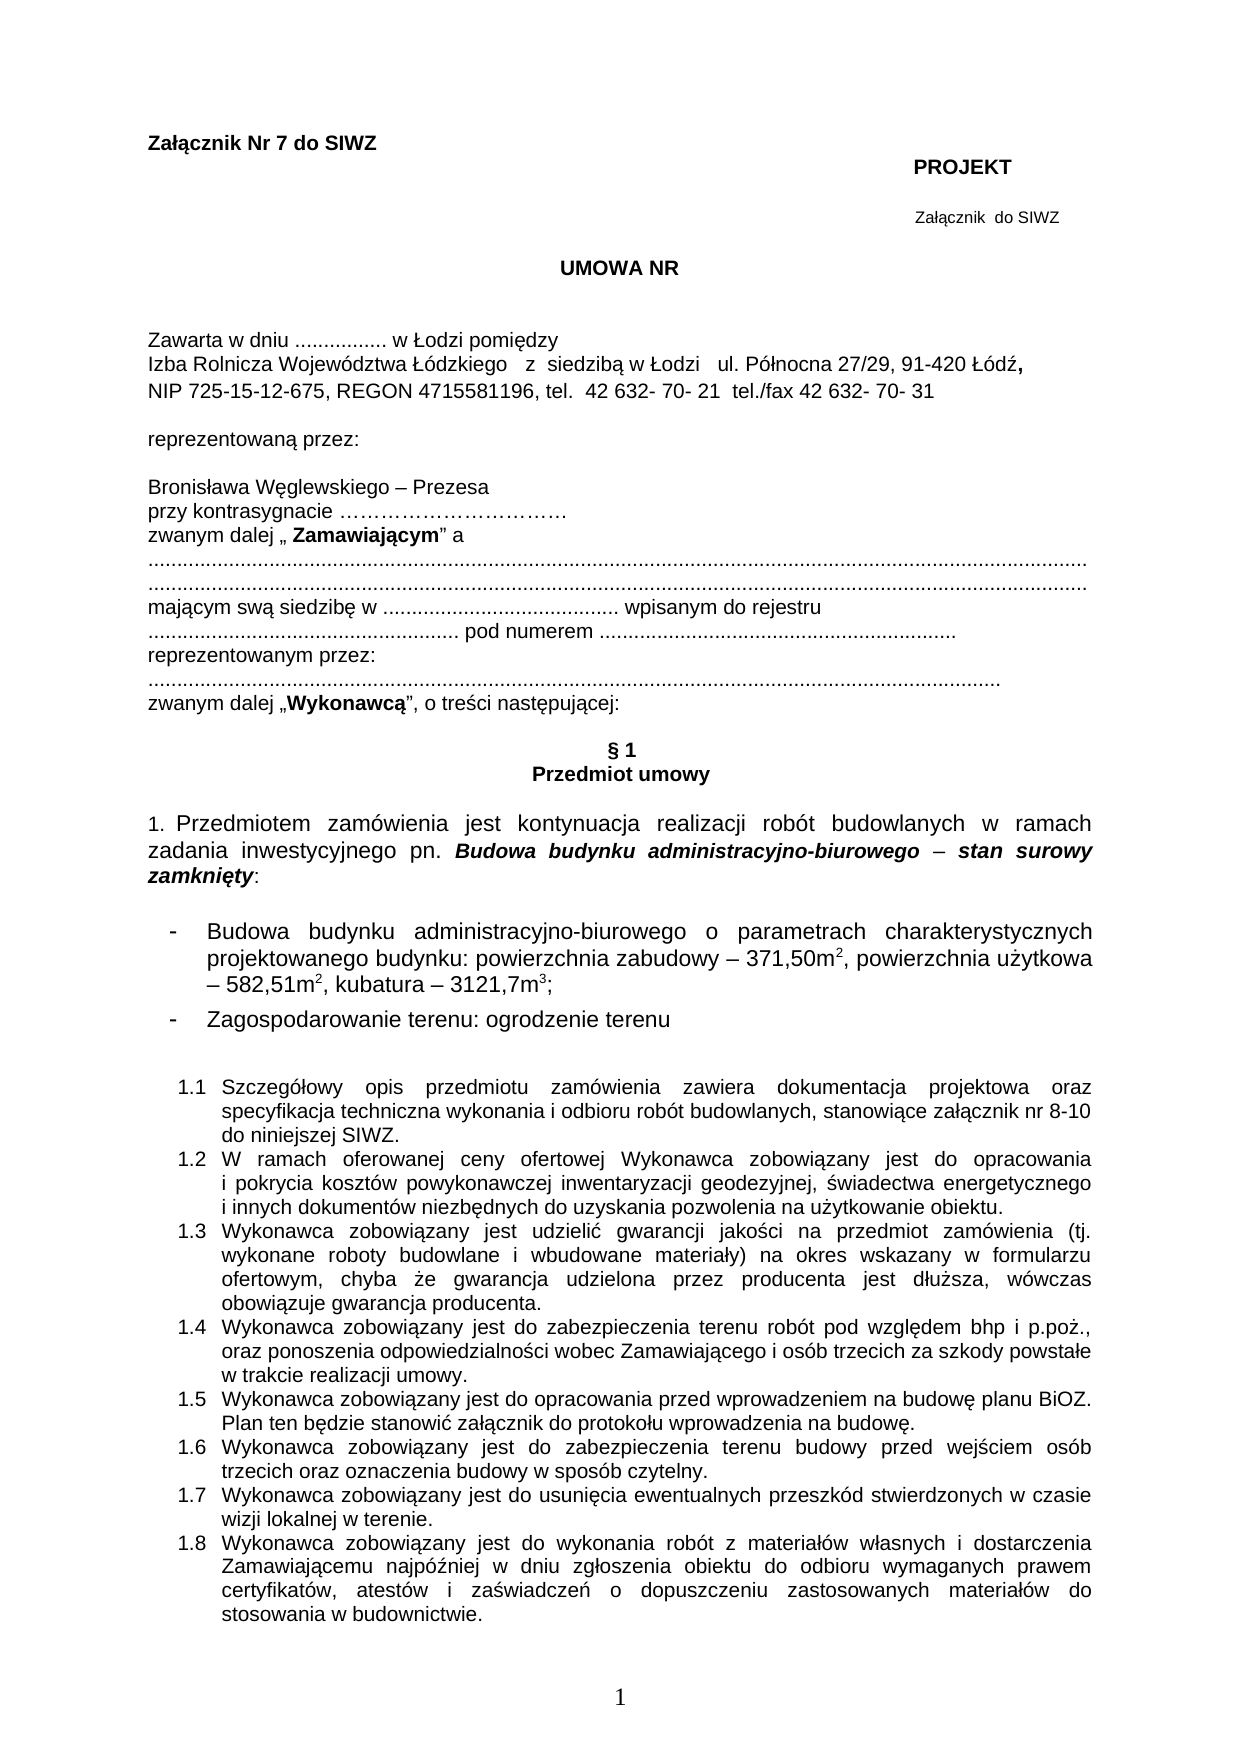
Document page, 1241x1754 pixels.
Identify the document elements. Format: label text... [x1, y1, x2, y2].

list Wykonawca zobowiązany jest do usunięcia ewentualnych przeszkód stwierdzonych w czasie wizji lokalnej w terenie. [177, 1482, 1093, 1530]
text przy kontrasygnacie …………………………… [148, 499, 1144, 523]
text ...................................................................................................................................................................................................................................................................................................................................... [148, 547, 1093, 594]
text Przedmiot umowy [148, 762, 1094, 786]
text mającym swą siedzibę w ......................................... wpisanym do rejestru [148, 594, 1144, 618]
text Załącznik Nr 7 do SIWZ [148, 131, 1093, 155]
text Izba Rolnicza Województwa Łódzkiego z siedzibą w Łodzi ul. Północna 27/29, 91-420 Łódź, [148, 351, 1093, 375]
text NIP 725-15-12-675, REGON 4715581196, tel. 42 632- 70- 21 tel./fax 42 632- 70- 31 [148, 379, 1144, 403]
list Wykonawca zobowiązany jest do opracowania przed wprowadzeniem na budowę planu BiOZ. Plan ten będzie stanowić załącznik do protokołu wprowadzenia na budowę. [177, 1387, 1093, 1434]
list Szczegółowy opis przedmiotu zamówienia zawiera dokumentacja projektowa oraz specyfikacja techniczna wykonania i odbioru robót budowlanych, stanowiące załącznik nr 8-10 do niniejszej SIWZ. [177, 1075, 1093, 1147]
list W ramach oferowanej ceny ofertowej Wykonawca zobowiązany jest do opracowania i pokrycia kosztów powykonawczej inwentaryzacji geodezyjnej, świadectwa energetycznego i innych dokumentów niezbędnych do uzyskania pozwolenia na użytkowanie obiektu. [177, 1147, 1093, 1219]
text Bronisława Węglewskiego – Prezesa [148, 475, 1144, 499]
text reprezentowaną przez: [148, 427, 1144, 451]
text § 1 [148, 738, 1093, 762]
text ...................................................... pod numerem .............................................................. [148, 618, 1144, 642]
text reprezentowanym przez: [148, 642, 1144, 666]
list Wykonawca zobowiązany jest do wykonania robót z materiałów własnych i dostarczenia Zamawiającemu najpóźniej w dniu zgłoszenia obiektu do odbioru wymaganych prawem certyfikatów, atestów i zaświadczeń o dopuszczeniu zastosowanych materiałów do stosowania w budownictwie. [177, 1530, 1093, 1626]
text zwanym dalej „ Zamawiającym” a [148, 523, 1144, 547]
text 1. Przedmiotem zamówienia jest kontynuacja realizacji robót budowlanych w ramach zadania inwestycyjnego pn. Budowa budynku administracyjno-biurowego – stan surowy zamknięty: [148, 810, 1093, 888]
text Załącznik do SIWZ [915, 179, 1093, 227]
list Wykonawca zobowiązany jest do zabezpieczenia terenu budowy przed wejściem osób trzecich oraz oznaczenia budowy w sposób czytelny. [177, 1434, 1093, 1482]
text PROJEKT [913, 155, 1093, 179]
text zwanym dalej „Wykonawcą”, o treści następującej: [148, 690, 1144, 714]
text .................................................................................................................................................... [148, 666, 1144, 690]
list Wykonawca zobowiązany jest udzielić gwarancji jakości na przedmiot zamówienia (tj. wykonane roboty budowlane i wbudowane materiały) na okres wskazany w formularzu ofertowym, chyba że gwarancja udzielona przez producenta jest dłuższa, wówczas obowiązuje gwarancja producenta. [177, 1219, 1093, 1315]
text UMOWA NR [146, 256, 1093, 279]
text Zawarta w dniu ................ w Łodzi pomiędzy [148, 327, 1144, 351]
list Budowa budynku administracyjno-biurowego o parametrach charakterystycznych projektowanego budynku: powierzchnia zabudowy – 371,50m2, powierzchnia użytkowa – 582,51m2, kubatura – 3121,7m3; [169, 918, 1093, 997]
list Zagospodarowanie terenu: ogrodzenie terenu [169, 1006, 1093, 1032]
list Wykonawca zobowiązany jest do zabezpieczenia terenu robót pod względem bhp i p.poż., oraz ponoszenia odpowiedzialności wobec Zamawiającego i osób trzecich za szkody powstałe w trakcie realizacji umowy. [177, 1315, 1093, 1387]
